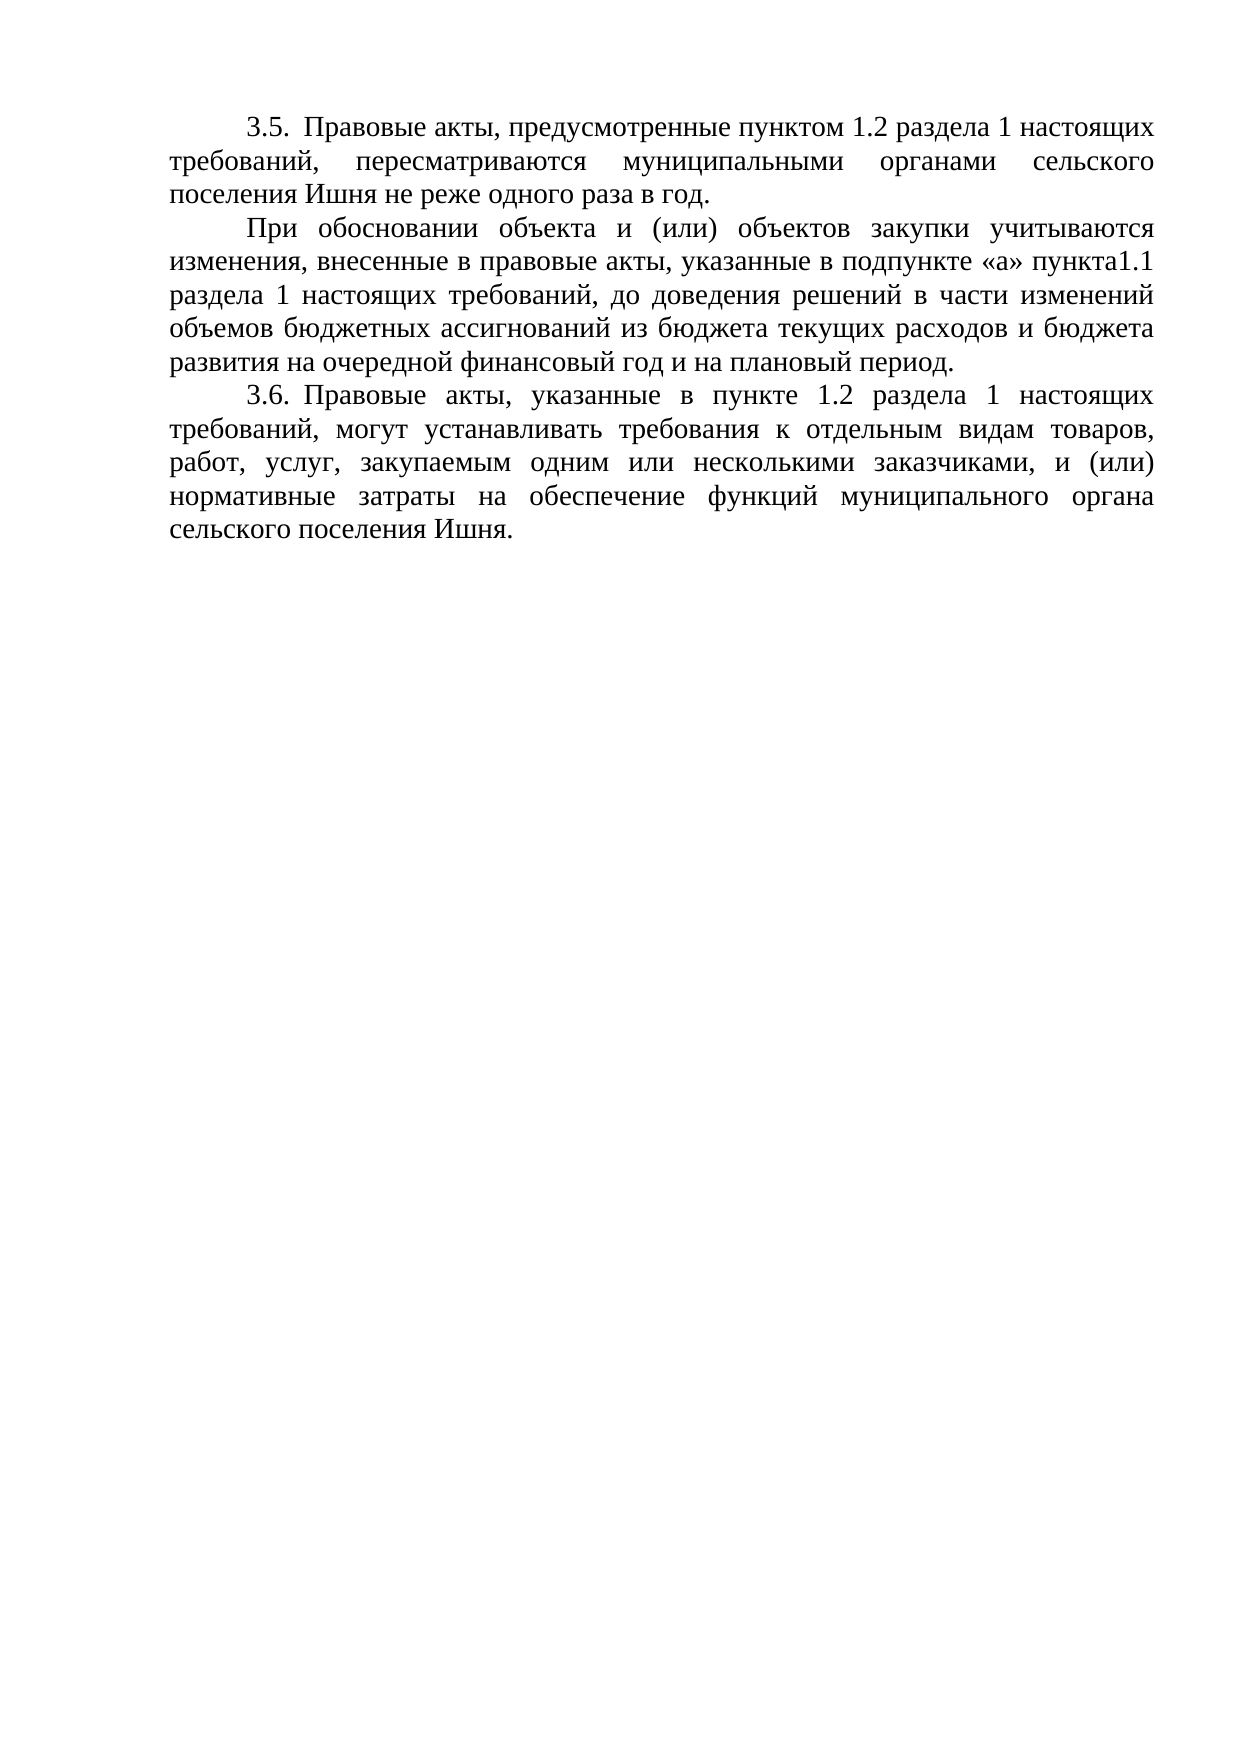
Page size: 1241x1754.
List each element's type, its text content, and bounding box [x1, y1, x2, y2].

list Правовые акты, предусмотренные пунктом 1.2 раздела 1 настоящих требований, пересматриваются муниципальными органами сельского поселения Ишня не реже одного раза в год. [169, 109, 1155, 210]
list Правовые акты, указанные в пункте 1.2 раздела 1 настоящих требований, могут устанавливать требования к отдельным видам товаров, работ, услуг, закупаемым одним или несколькими заказчиками, и (или) нормативные затраты на обеспечение функций муниципального органа сельского поселения Ишня. [169, 377, 1155, 545]
text При обосновании объекта и (или) объектов закупки учитываются изменения, внесенные в правовые акты, указанные в подпункте «а» пункта1.1 раздела 1 настоящих требований, до доведения решений в части изменений объемов бюджетных ассигнований из бюджета текущих расходов и бюджета развития на очередной финансовый год и на плановый период. [169, 210, 1155, 377]
